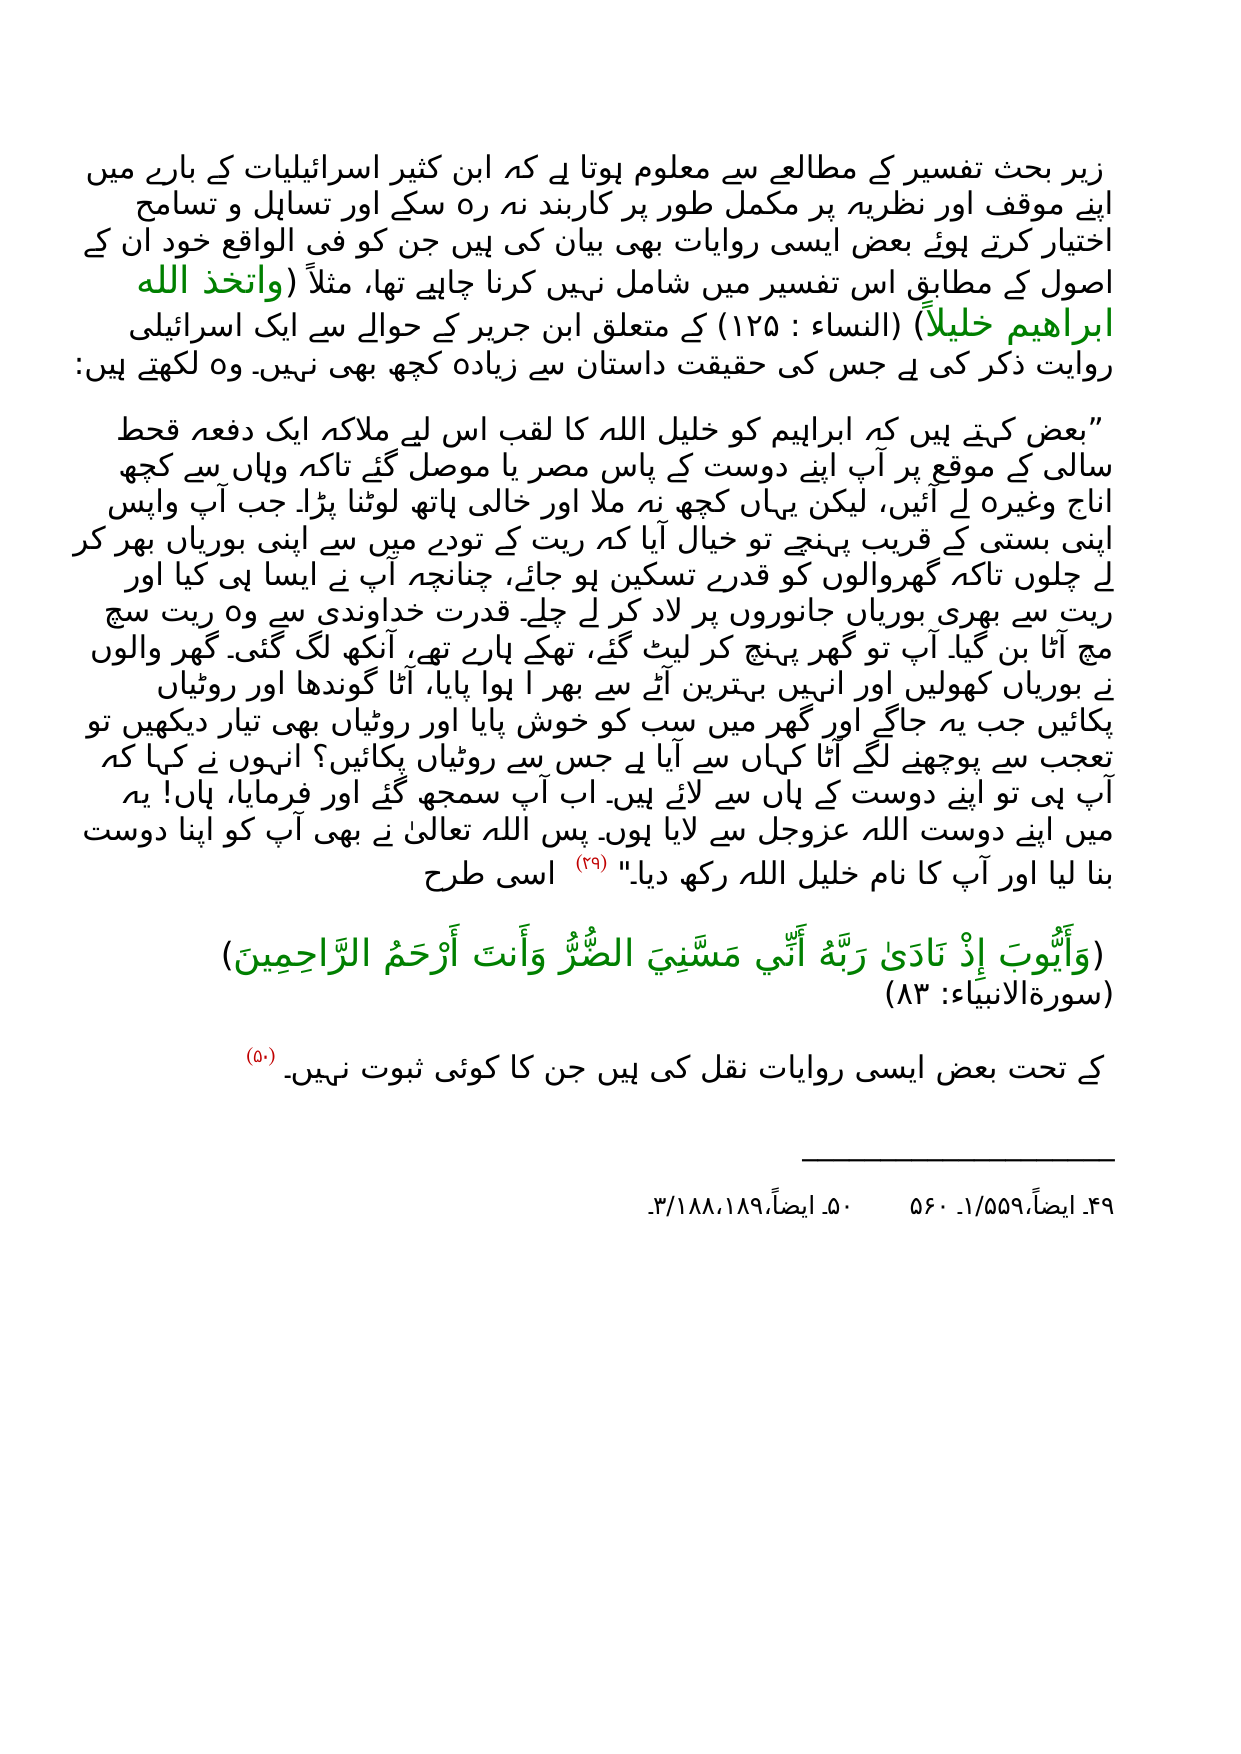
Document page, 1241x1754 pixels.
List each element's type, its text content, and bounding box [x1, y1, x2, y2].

text ۴۹۔ ایضاً،۱/۵۵۹۔ ۵۶۰ ۵۰۔ ایضاً،۳/۱۸۸،۱۸۹۔ [72, 1191, 1114, 1220]
text زیر بحث تفسیر کے مطالعے سے معلوم ہوتا ہے کہ ابن کثیر اسرائیلیات کے بارے میں اپنے موقف اور نظریہ پر مکمل طور پر کاربند نہ رہ سکے اور تساہل و تسامح اختیار کرتے ہوئے بعض ایسی روایات بھی بیان کی ہیں جن کو فی الواقع خود ان کے اصول کے مطابق اس تفسیر میں شامل نہیں کرنا چاہیے تھا، مثلاً (واتخذ الله ابراهیم خلیلاً) (النساء : ۱۲۵) کے متعلق ابن جریر کے حوالے سے ایک اسرائیلی روایت ذکر کی ہے جس کی حقیقت داستان سے زیادہ کچھ بھی نہیں۔ وہ لکھتے ہیں: [72, 149, 1114, 382]
text کے تحت بعض ایسی روایات نقل کی ہیں جن کا کوئی ثبوت نہیں۔ (۵۰) [72, 1041, 1114, 1096]
text (وَأَيُّوبَ إِذْ نَادَىٰ رَبَّهُ أَنِّي مَسَّنِيَ الضُّرُّ وَأَنتَ أَرْحَمُ الرَّاحِمِينَ) (سورةالانبیاء: ۸۳) [72, 932, 1114, 1012]
text ”بعض کہتے ہیں کہ ابراہیم کو خلیل اللہ کا لقب اس لیے ملاکہ ایک دفعہ قحط سالی کے موقع پر آپ اپنے دوست کے پاس مصر یا موصل گئے تاکہ وہاں سے کچھ اناج وغیرہ لے آئیں، لیکن یہاں کچھ نہ ملا اور خالی ہاتھ لوٹنا پڑا۔ جب آپ واپس اپنی بستی کے قریب پہنچے تو خیال آیا کہ ریت کے تودے میں سے اپنی بوریاں بھر کر لے چلوں تاکہ گھروالوں کو قدرے تسکین ہو جائے، چنانچہ آپ نے ایسا ہی کیا اور ریت سے بھری بوریاں جانوروں پر لاد کر لے چلے۔ قدرت خداوندی سے وہ ریت سچ مچ آٹا بن گیا۔ آپ تو گھر پہنچ کر لیٹ گئے، تھکے ہارے تھے، آنکھ لگ گئی۔ گھر والوں نے بوریاں کھولیں اور انہیں بہترین آٹے سے بھر ا ہوا پایا، آٹا گوندھا اور روٹیاں پکائیں جب یہ جاگے اور گھر میں سب کو خوش پایا اور روٹیاں بھی تیار دیکھیں تو تعجب سے پوچھنے لگے آٹا کہاں سے آیا ہے جس سے روٹیاں پکائیں؟ انہوں نے کہا کہ آپ ہی تو اپنے دوست کے ہاں سے لائے ہیں۔ اب آپ سمجھ گئے اور فرمایا، ہاں! یہ میں اپنے دوست اللہ عزوجل سے لایا ہوں۔ پس اللہ تعالیٰ نے بھی آپ کو اپنا دوست بنا لیا اور آپ کا نام خلیل اللہ رکھ دیا۔" (۴۹) اسی طرح [72, 411, 1114, 903]
text ____________________ [72, 1125, 1114, 1162]
